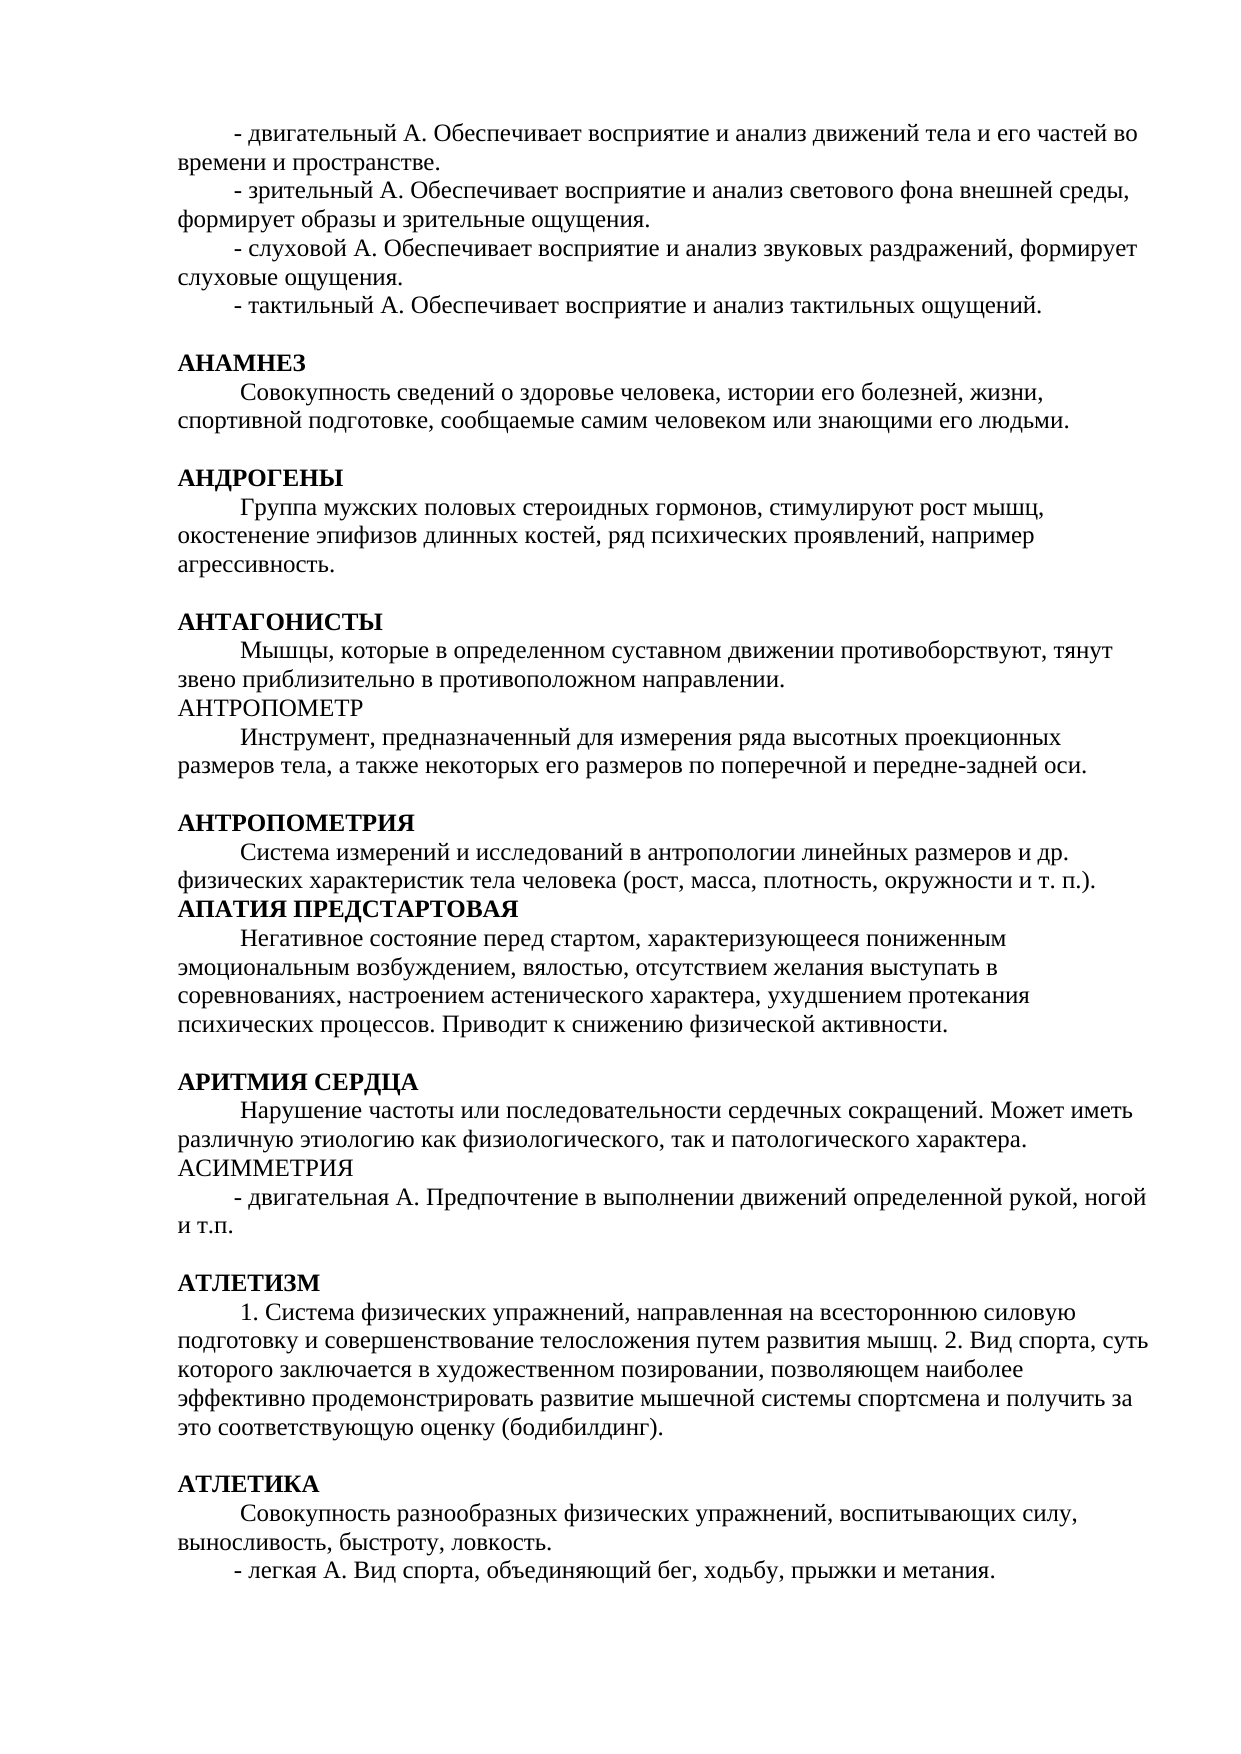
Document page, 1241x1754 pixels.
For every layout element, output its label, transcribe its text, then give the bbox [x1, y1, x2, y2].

text АНАМНЕЗ [177, 348, 1152, 377]
text Система измерений и исследований в антропологии линейных размеров и др. физических характеристик тела человека (рост, масса, плотность, окружности и т. п.). [177, 837, 1152, 894]
text Мышцы, которые в определенном суставном движении противоборствуют, тянут звено приблизительно в противоположном направлении. [177, 636, 1152, 693]
text АРИТМИЯ СЕРДЦА [177, 1067, 1152, 1096]
text Негативное состояние перед стартом, характеризующееся пониженным эмоциональным возбуждением, вялостью, отсутствием желания выступать в соревнованиях, настроением астенического характера, ухудшением протекания психических процессов. Приводит к снижению физической активности. [177, 923, 1152, 1038]
text АНТРОПОМЕТР [177, 693, 1152, 722]
text АНДРОГЕНЫ [177, 463, 1152, 492]
text Совокупность сведений о здоровье человека, истории его болезней, жизни, спортивной подготовке, сообщаемые самим человеком или знающими его людьми. [177, 377, 1152, 434]
text АПАТИЯ ПРЕДСТАРТОВАЯ [177, 894, 1152, 923]
text 1. Система физических упражнений, направленная на всестороннюю силовую подготовку и совершенствование телосложения путем развития мышц. 2. Вид спорта, суть которого заключается в художественном позировании, позволяющем наиболее эффективно продемонстрировать развитие мышечной системы спортсмена и получить за это соответствующую оценку (бодибилдинг). [177, 1297, 1152, 1441]
text Инструмент, предназначенный для измерения ряда высотных проекционных размеров тела, а также некоторых его размеров по поперечной и передне-задней оси. [177, 722, 1152, 779]
text АСИММЕТРИЯ [177, 1153, 1152, 1182]
text АНТРОПОМЕТРИЯ [177, 808, 1152, 837]
text Совокупность разнообразных физических упражнений, воспитывающих силу, выносливость, быстроту, ловкость. [177, 1498, 1152, 1556]
text АТЛЕТИКА [177, 1469, 1152, 1498]
text АНТАГОНИСТЫ [177, 607, 1152, 636]
text - двигательная А. Предпочтение в выполнении движений определенной рукой, ногой и т.п. [177, 1182, 1152, 1239]
text - тактильный А. Обеспечивает восприятие и анализ тактильных ощущений. [177, 291, 1152, 319]
text - зрительный А. Обеспечивает восприятие и анализ светового фона внешней среды, формирует образы и зрительные ощущения. [177, 176, 1152, 233]
text Нарушение частоты или последовательности сердечных сокращений. Может иметь различную этиологию как физиологического, так и патологического характера. [177, 1096, 1152, 1153]
text - двигательный А. Обеспечивает восприятие и анализ движений тела и его частей во времени и пространстве. [177, 118, 1152, 176]
text - слуховой А. Обеспечивает восприятие и анализ звуковых раздражений, формирует слуховые ощущения. [177, 233, 1152, 291]
text АТЛЕТИЗМ [177, 1268, 1152, 1297]
text Группа мужских половых стероидных гормонов, стимулируют рост мышц, окостенение эпифизов длинных костей, ряд психических проявлений, например агрессивность. [177, 492, 1152, 578]
text - легкая А. Вид спорта, объединяющий бег, ходьбу, прыжки и метания. [177, 1556, 1152, 1584]
